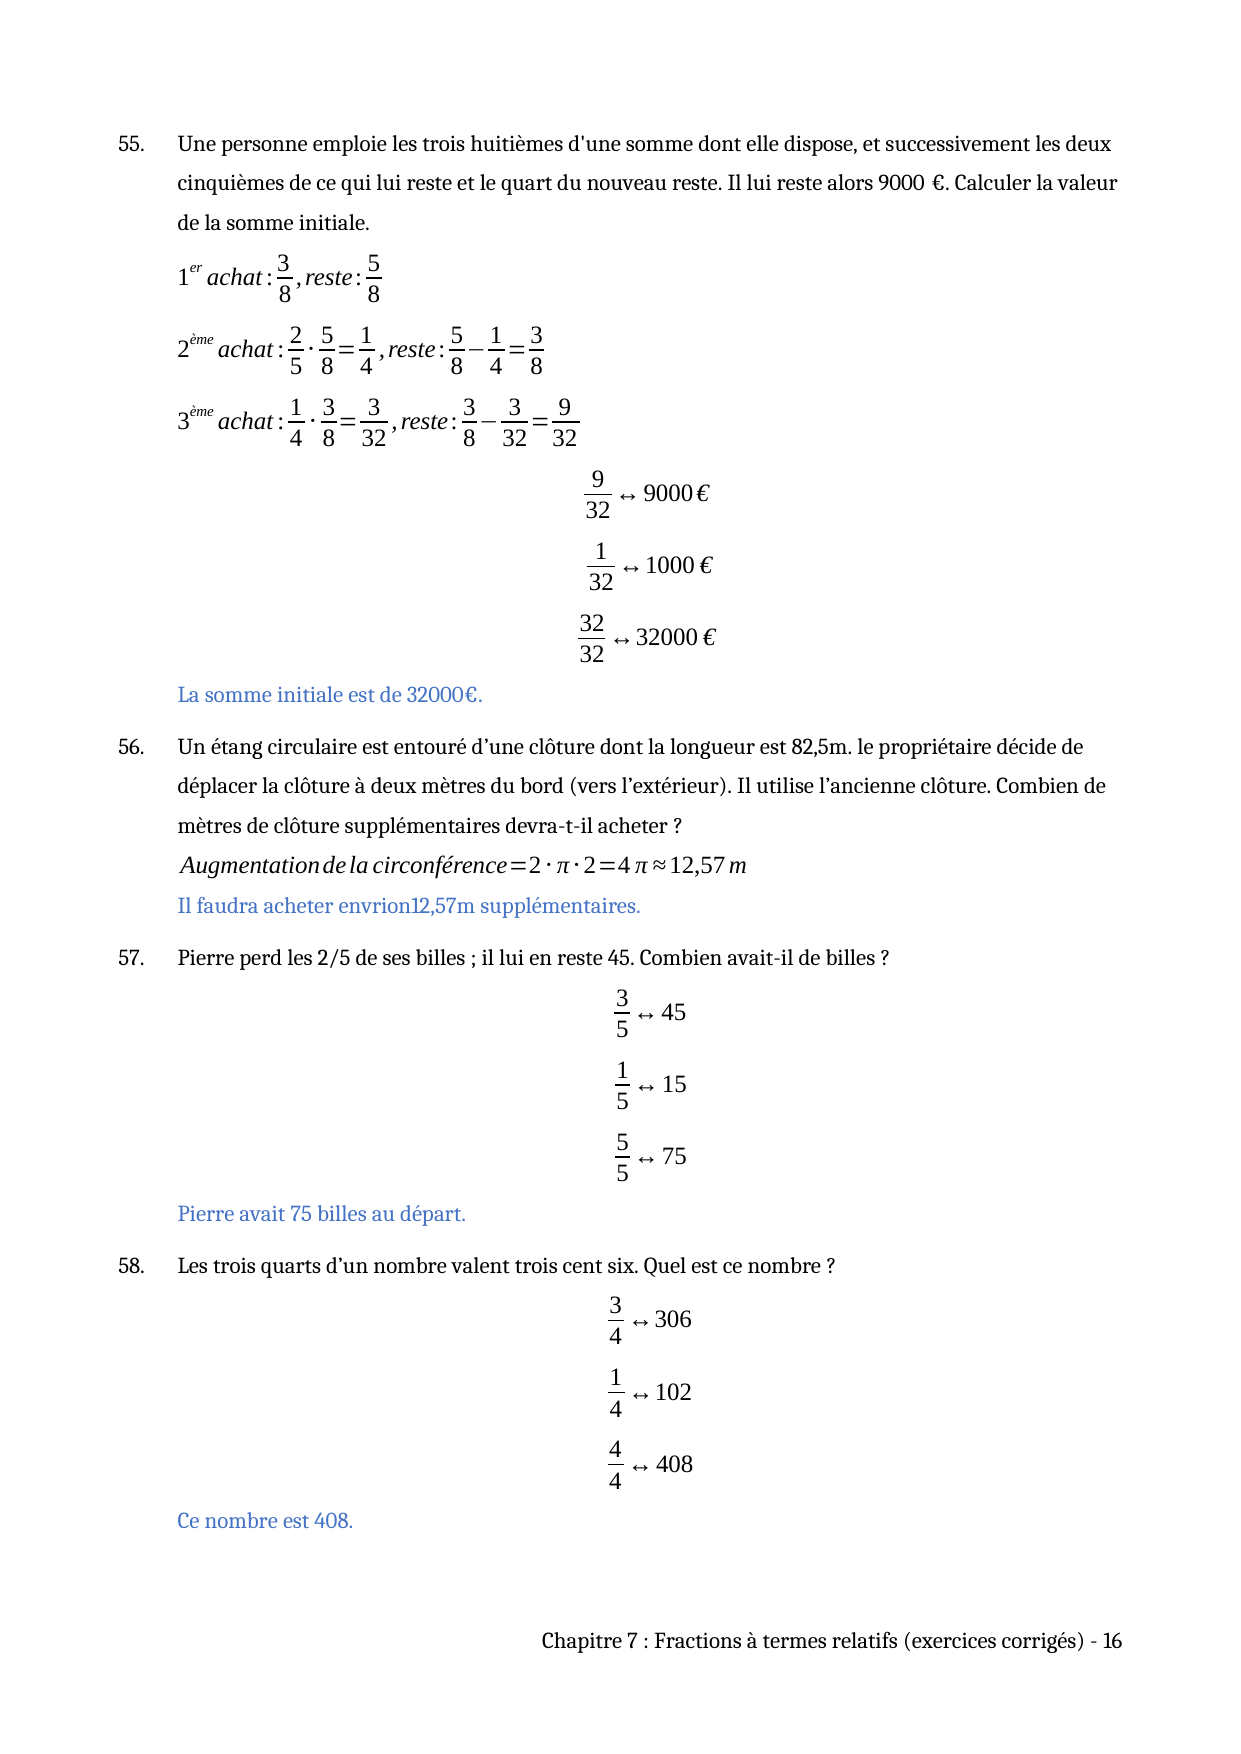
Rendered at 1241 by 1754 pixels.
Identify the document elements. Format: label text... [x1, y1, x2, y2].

text Ce nombre est 408. [177, 1508, 1122, 1534]
list Les trois quarts d’un nombre valent trois cent six. Quel est ce nombre ? [118, 1252, 1122, 1279]
list Une personne emploie les trois huitièmes d'une somme dont elle dispose, et successivement les deux cinquièmes de ce qui lui reste et le quart du nouveau reste. Il lui reste alors 9000 €. Calculer la valeur de la somme initiale. [118, 131, 1122, 236]
text Pierre avait 75 billes au départ. [177, 1200, 1122, 1227]
list Pierre perd les 2/5 de ses billes ; il lui en reste 45. Combien avait-il de billes ? [118, 945, 1122, 971]
text Il faudra acheter envrion12,57m supplémentaires. [177, 893, 1122, 919]
list Un étang circulaire est entouré d’une clôture dont la longueur est 82,5m. le propriétaire décide de déplacer la clôture à deux mètres du bord (vers l’extérieur). Il utilise l’ancienne clôture. Combien de mètres de clôture supplémentaires devra-t-il acheter ? [118, 733, 1122, 839]
text La somme initiale est de 32000€. [177, 682, 1122, 708]
